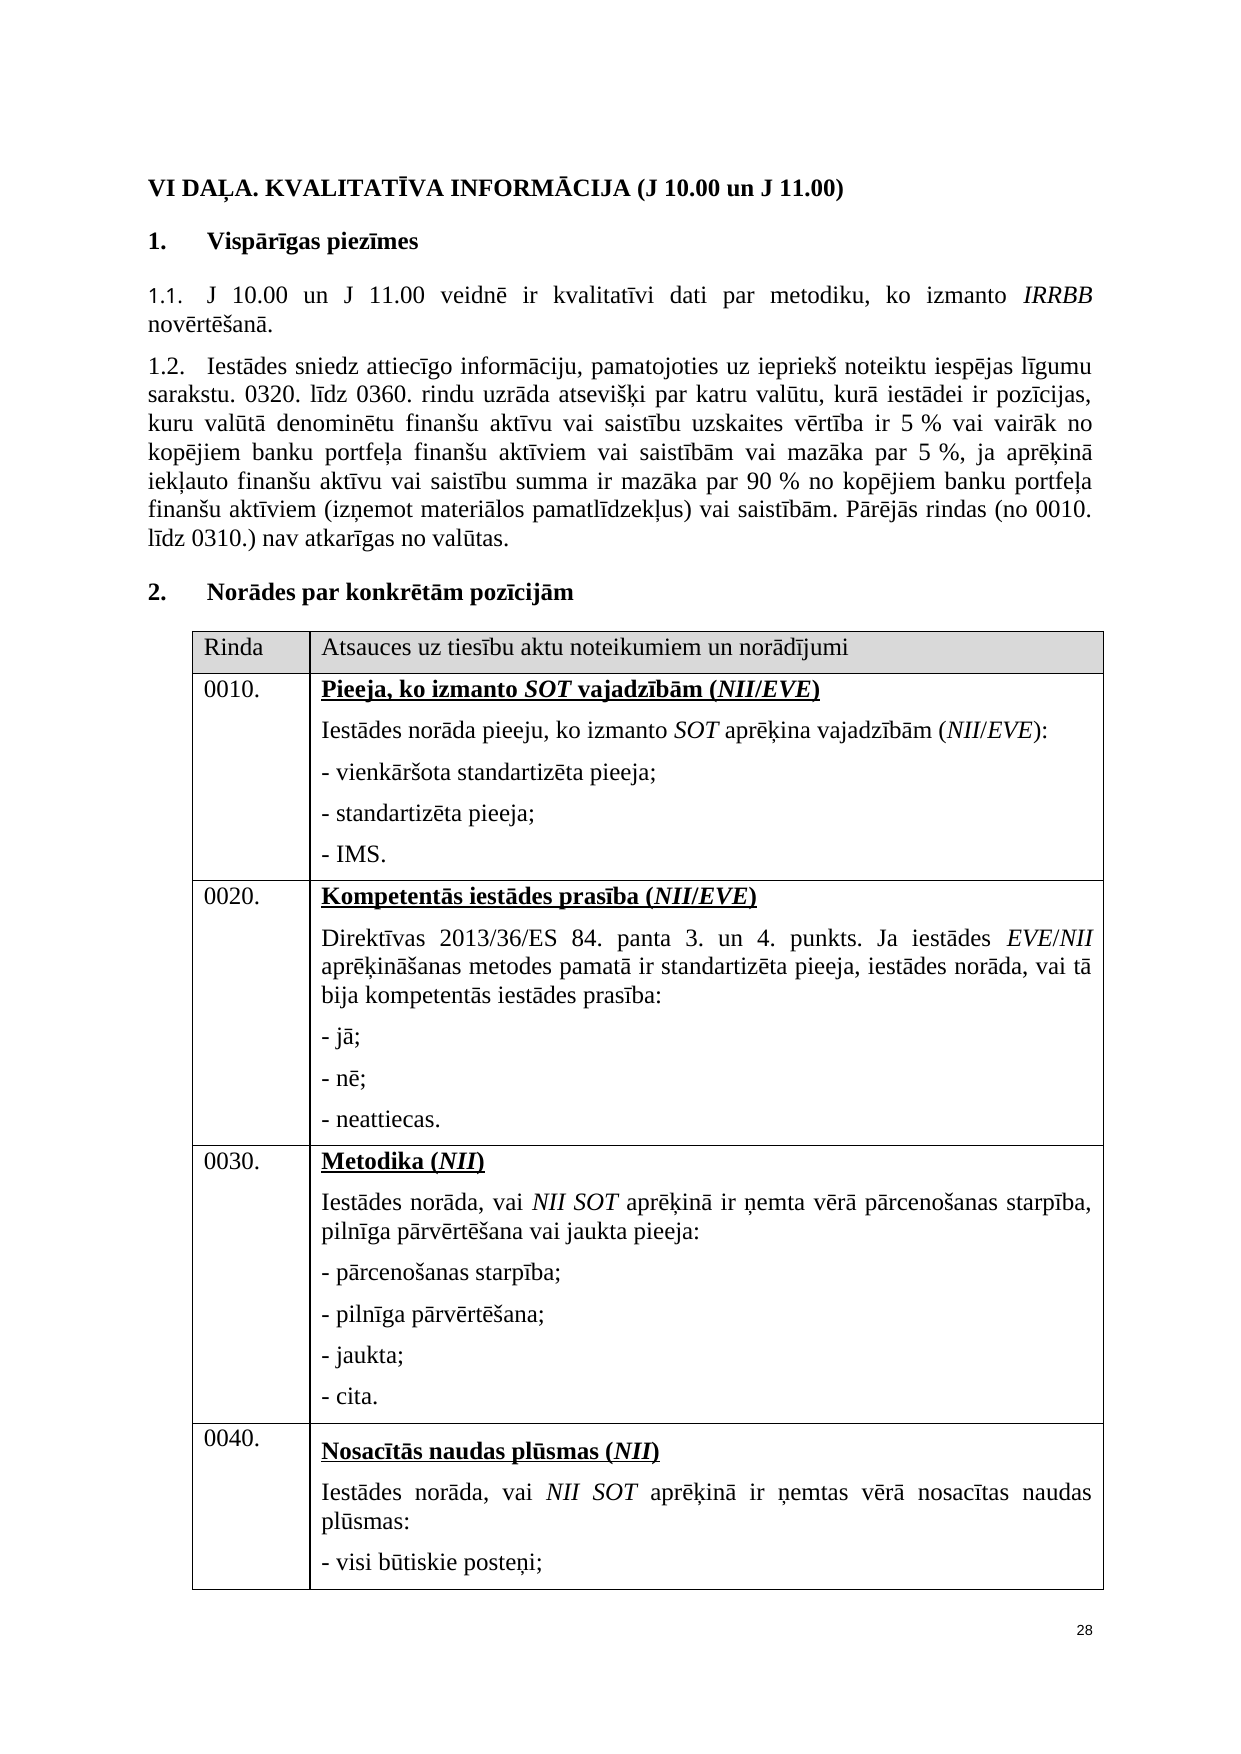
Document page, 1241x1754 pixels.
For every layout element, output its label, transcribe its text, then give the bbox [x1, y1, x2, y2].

table_cell 0040. [193, 1424, 309, 1588]
table_cell 0010. [193, 674, 309, 880]
text 1.1. J 10.00 un J 11.00 veidnē ir kvalitatīvi dati par metodiku, ko izmanto IRRBB novērtēšanā. [148, 280, 1093, 338]
table_cell Kompetentās iestādes prasība (NII/EVE) Direktīvas 2013/36/ES 84. panta 3. un 4. punkts. Ja iestādes EVE/NII aprēķināšanas metodes pamatā ir standartizēta pieeja, iestādes norāda, vai tā bija kompetentās iestādes prasība: - jā; - nē; - neattiecas. [311, 881, 1103, 1145]
list 2. Norādes par konkrētām pozīcijām [148, 577, 1093, 606]
table_cell Metodika (NII) Iestādes norāda, vai NII SOT aprēķinā ir ņemta vērā pārcenošanas starpība, pilnīga pārvērtēšana vai jaukta pieeja: - pārcenošanas starpība; - pilnīga pārvērtēšana; - jaukta; - cita. [311, 1146, 1103, 1422]
list 1. Vispārīgas piezīmes [148, 226, 1093, 255]
table_header Atsauces uz tiesību aktu noteikumiem un norādījumi [311, 632, 1103, 673]
table_header Rinda [193, 632, 309, 673]
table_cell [311, 1424, 1103, 1588]
table_cell Pieeja, ko izmanto SOT vajadzībām (NII/EVE) Iestādes norāda pieeju, ko izmanto SOT aprēķina vajadzībām (NII/EVE): - vienkāršota standartizēta pieeja; - standartizēta pieeja; - IMS. [311, 674, 1103, 880]
table_cell 0030. [193, 1146, 309, 1422]
text 1.2. Iestādes sniedz attiecīgo informāciju, pamatojoties uz iepriekš noteiktu iespējas līgumu sarakstu. 0320. līdz 0360. rindu uzrāda atsevišķi par katru valūtu, kurā iestādei ir pozīcijas, kuru valūtā denominētu finanšu aktīvu vai saistību uzskaites vērtība ir 5 % vai vairāk no kopējiem banku portfeļa finanšu aktīviem vai saistībām vai mazāka par 5 %, ja aprēķinā iekļauto finanšu aktīvu vai saistību summa ir mazāka par 90 % no kopējiem banku portfeļa finanšu aktīviem (izņemot materiālos pamatlīdzekļus) vai saistībām. Pārējās rindas (no 0010. līdz 0310.) nav atkarīgas no valūtas. [148, 351, 1093, 552]
table_cell 0020. [193, 881, 309, 1145]
subtitle VI DAĻA. KVALITATĪVA INFORMĀCIJA (J 10.00 un J 11.00) [148, 173, 1093, 201]
